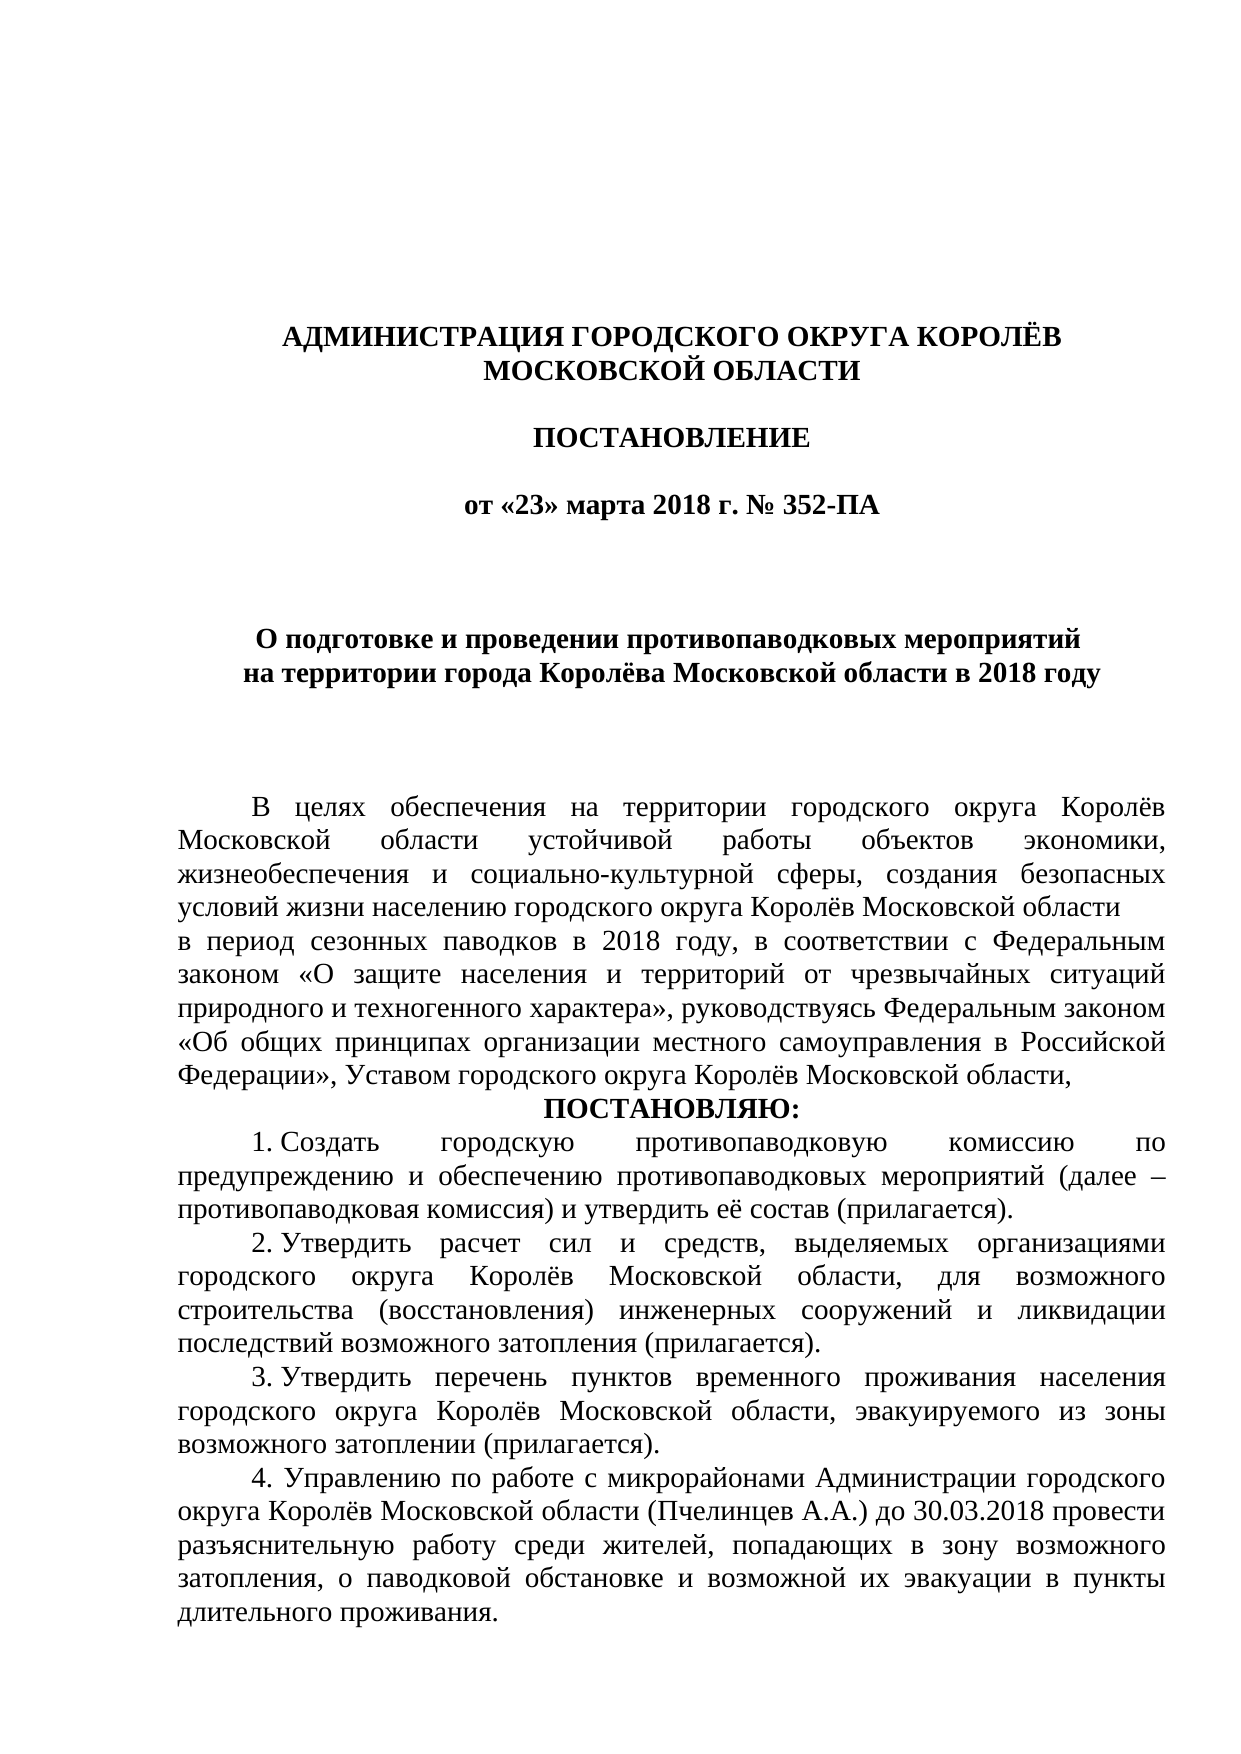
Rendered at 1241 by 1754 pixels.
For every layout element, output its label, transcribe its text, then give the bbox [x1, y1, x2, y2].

text 4. Управлению по работе с микрорайонами Администрации городского округа Королёв Московской области (Пчелинцев А.А.) до 30.03.2018 провести разъяснительную работу среди жителей, попадающих в зону возможного затопления, о паводковой обстановке и возможной их эвакуации в пункты длительного проживания. [177, 1460, 1166, 1627]
text МОСКОВСКОЙ ОБЛАСТИ [177, 353, 1166, 386]
text ПОСТАНОВЛЯЮ: [177, 1091, 1166, 1124]
text О подготовке и проведении противопаводковых мероприятий на территории города Королёва Московской области в 2018 году [177, 621, 1166, 688]
text от «23» марта 2018 г. № 352-ПА [177, 487, 1166, 521]
text АДМИНИСТРАЦИЯ ГОРОДСКОГО ОКРУГА КОРОЛЁВ [177, 319, 1166, 353]
text 3. Утвердить перечень пунктов временного проживания населения городского округа Королёв Московской области, эвакуируемого из зоны возможного затоплении (прилагается). [177, 1359, 1166, 1460]
text 2. Утвердить расчет сил и средств, выделяемых организациями городского округа Королёв Московской области, для возможного строительства (восстановления) инженерных сооружений и ликвидации последствий возможного затопления (прилагается). [177, 1225, 1166, 1359]
text 1. Создать городскую противопаводковую комиссию по предупреждению и обеспечению противопаводковых мероприятий (далее – противопаводковая комиссия) и утвердить её состав (прилагается). [177, 1124, 1166, 1225]
text В целях обеспечения на территории городского округа Королёв Московской области устойчивой работы объектов экономики, жизнеобеспечения и социально-культурной сферы, создания безопасных условий жизни населению городского округа Королёв Московской области в период сезонных паводков в 2018 году, в соответствии с Федеральным законом «О защите населения и территорий от чрезвычайных ситуаций природного и техногенного характера», руководствуясь Федеральным законом «Об общих принципах организации местного самоуправления в Российской Федерации», Уставом городского округа Королёв Московской области, [177, 789, 1166, 1091]
text ПОСТАНОВЛЕНИЕ [177, 420, 1166, 453]
